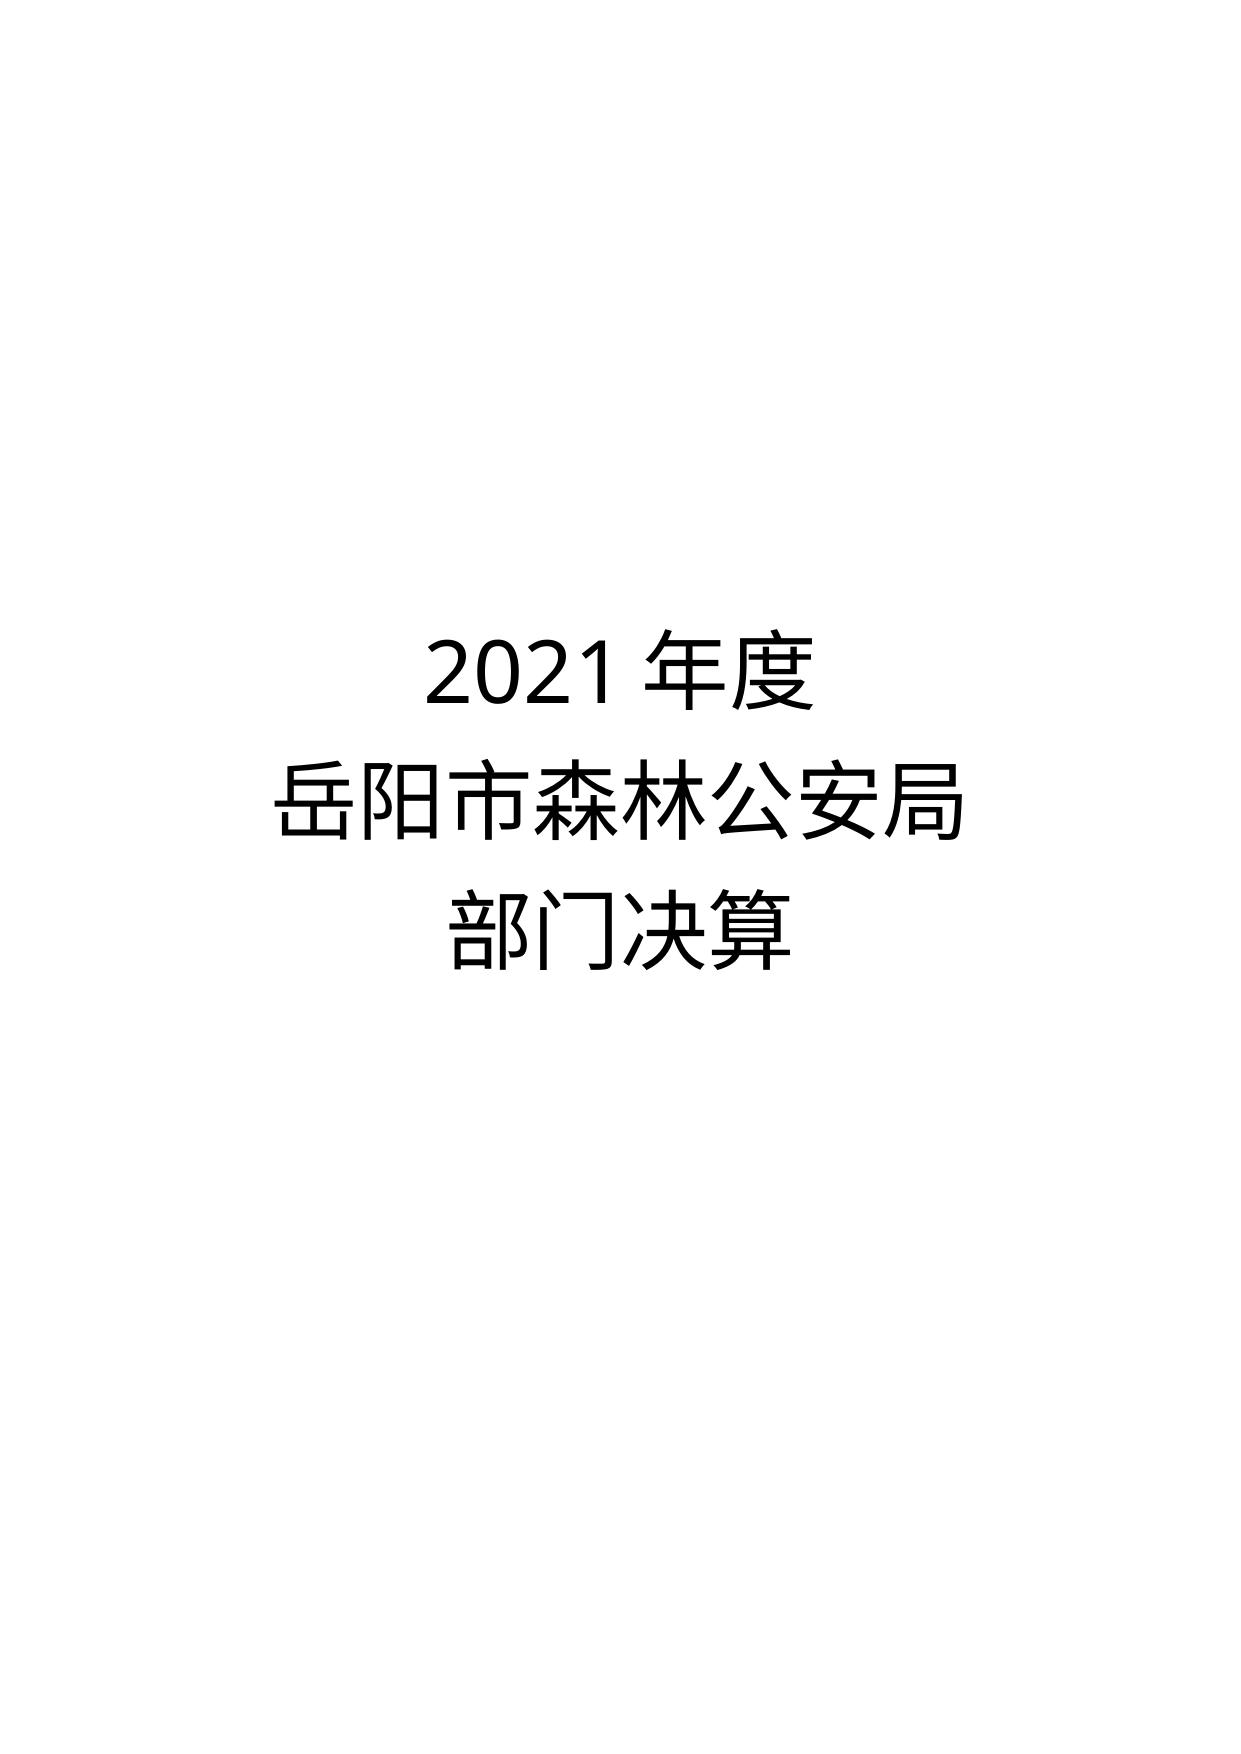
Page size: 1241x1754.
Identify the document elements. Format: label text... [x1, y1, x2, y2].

text 部门决算 [75, 861, 1165, 991]
text 岳阳市森林公安局 [75, 731, 1165, 861]
text 2021年度 [75, 601, 1165, 731]
